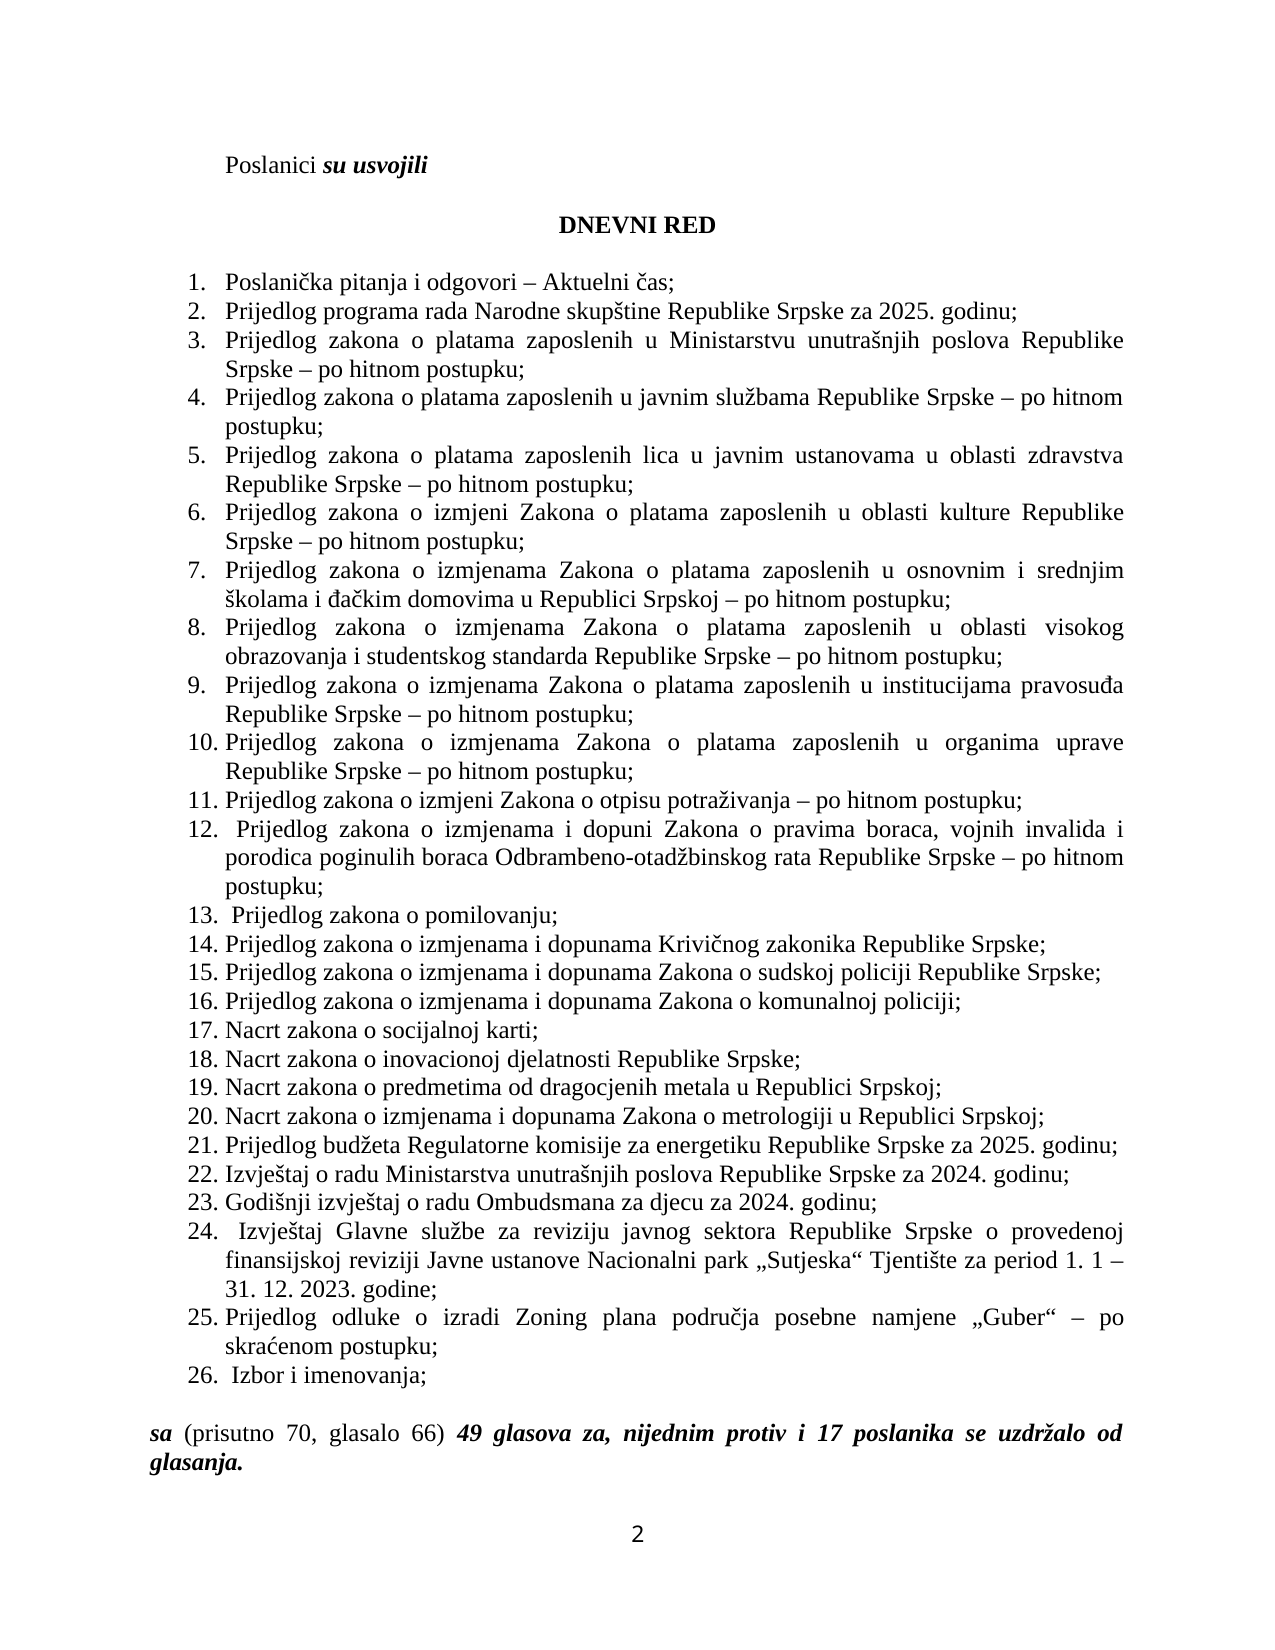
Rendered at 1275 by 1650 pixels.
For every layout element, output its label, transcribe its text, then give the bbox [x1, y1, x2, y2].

list Prijedlog zakona o izmjenama i dopuni Zakona o pravima boraca, vojnih invalida i porodica poginulih boraca Odbrambeno-otadžbinskog rata Republike Srpske – po hitnom postupku; [187, 814, 1125, 900]
text sa (prisutno 70, glasalo 66) 49 glasova za, nijednim protiv i 17 poslanika se uzdržalo od glasanja. [150, 1418, 1125, 1475]
list Prijedlog zakona o izmjenama i dopunama Krivičnog zakonika Republike Srpske; [187, 929, 1125, 957]
text DNEVNI RED [150, 210, 1125, 239]
list Prijedlog zakona o izmjeni Zakona o otpisu potraživanja – po hitnom postupku; [187, 785, 1125, 814]
list Godišnji izvještaj o radu Ombudsmana za djecu za 2024. godinu; [187, 1187, 1125, 1216]
list Prijedlog zakona o izmjenama Zakona o platama zaposlenih u osnovnim i srednjim školama i đačkim domovima u Republici Srpskoj – po hitnom postupku; [187, 555, 1125, 612]
list Nacrt zakona o izmjenama i dopunama Zakona o metrologiji u Republici Srpskoj; [187, 1101, 1125, 1130]
list Izvještaj Glavne službe za reviziju javnog sektora Republike Srpske o provedenoj finansijskoj reviziji Javne ustanove Nacionalni park „Sutjeska“ Tjentište za period 1. 1 – 31. 12. 2023. godine; [187, 1216, 1125, 1302]
list Prijedlog zakona o pomilovanju; [187, 900, 1125, 929]
list Prijedlog zakona o platama zaposlenih u javnim službama Republike Srpske – po hitnom postupku; [187, 382, 1125, 440]
list Prijedlog zakona o izmjeni Zakona o platama zaposlenih u oblasti kulture Republike Srpske – po hitnom postupku; [187, 497, 1125, 555]
list Nacrt zakona o predmetima od dragocjenih metala u Republici Srpskoj; [187, 1072, 1125, 1101]
list Nacrt zakona o socijalnoj karti; [187, 1015, 1125, 1044]
list Prijedlog zakona o platama zaposlenih lica u javnim ustanovama u oblasti zdravstva Republike Srpske – po hitnom postupku; [187, 440, 1125, 497]
list Prijedlog zakona o izmjenama Zakona o platama zaposlenih u institucijama pravosuđa Republike Srpske – po hitnom postupku; [187, 670, 1125, 727]
list Prijedlog budžeta Regulatorne komisije za energetiku Republike Srpske za 2025. godinu; [187, 1130, 1125, 1159]
list Prijedlog zakona o izmjenama i dopunama Zakona o sudskoj policiji Republike Srpske; [187, 957, 1125, 986]
list Prijedlog odluke o izradi Zoning plana područja posebne namjene „Guber“ – po skraćenom postupku; [187, 1302, 1125, 1360]
list Prijedlog zakona o izmjenama Zakona o platama zaposlenih u organima uprave Republike Srpske – po hitnom postupku; [187, 727, 1125, 785]
list Izvještaj o radu Ministarstva unutrašnjih poslova Republike Srpske za 2024. godinu; [187, 1159, 1125, 1187]
list Nacrt zakona o inovacionoj djelatnosti Republike Srpske; [187, 1044, 1125, 1072]
list Izbor i imenovanja; [187, 1360, 1125, 1389]
list Prijedlog zakona o platama zaposlenih u Ministarstvu unutrašnjih poslova Republike Srpske – po hitnom postupku; [187, 325, 1125, 382]
list Prijedlog zakona o izmjenama i dopunama Zakona o komunalnoj policiji; [187, 986, 1125, 1015]
list Prijedlog programa rada Narodne skupštine Republike Srpske za 2025. godinu; [187, 296, 1125, 325]
text Poslanici su usvojili [150, 150, 1125, 179]
list Poslanička pitanja i odgovori – Aktuelni čas; [187, 267, 1125, 296]
list Prijedlog zakona o izmjenama Zakona o platama zaposlenih u oblasti visokog obrazovanja i studentskog standarda Republike Srpske – po hitnom postupku; [187, 612, 1125, 670]
